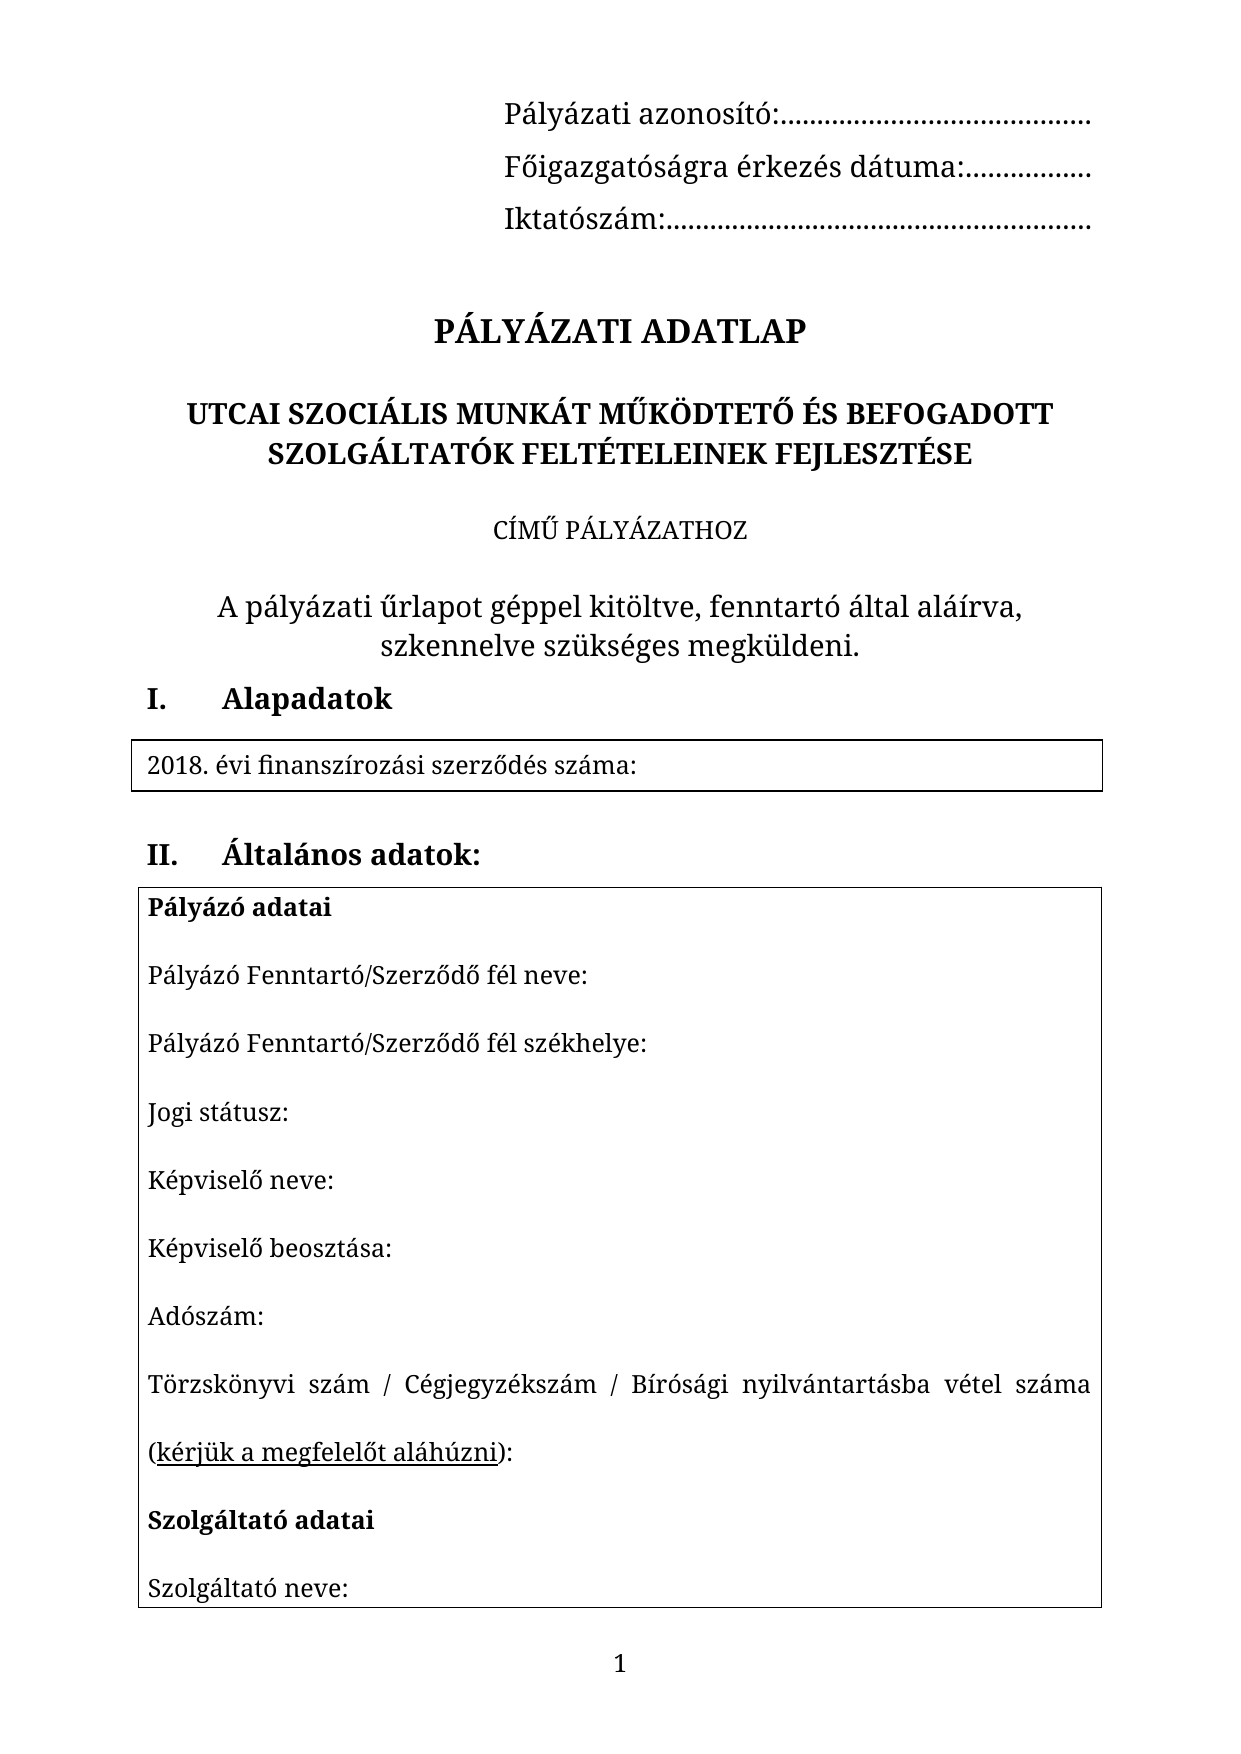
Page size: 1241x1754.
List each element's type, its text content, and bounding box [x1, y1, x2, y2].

text Törzskönyvi szám / Cégjegyzékszám / Bírósági nyilvántartásba vétel száma (kérjük a megfelelőt aláhúzni): [139, 1363, 1101, 1469]
list Alapadatok [147, 678, 1092, 718]
text Szolgáltató adatai [139, 1500, 1101, 1537]
text Képviselő beosztása: [139, 1227, 1101, 1264]
text PÁLYÁZATI ADATLAP [148, 308, 1092, 353]
text Képviselő neve: [139, 1159, 1101, 1196]
text Iktatószám: [504, 198, 1092, 238]
text Jogi státusz: [139, 1091, 1101, 1128]
text Pályázati azonosító: [504, 94, 1092, 133]
text Adószám: [139, 1295, 1101, 1333]
text Pályázó adatai [139, 888, 1101, 924]
text CÍMŰ PÁLYÁZATHOZ [148, 512, 1092, 546]
text Pályázó Fenntartó/Szerződő fél neve: [148, 958, 1092, 992]
text Szolgáltató neve: [139, 1568, 1101, 1607]
text Pályázó Fenntartó/Szerződő fél székhelye: [139, 1023, 1101, 1060]
text A pályázati űrlapot géppel kitöltve, fenntartó által aláírva, szkennelve szükséges megküldeni. [148, 586, 1092, 665]
text Főigazgatóságra érkezés dátuma: [504, 146, 1092, 186]
text UTCAI SZOCIÁLIS MUNKÁT MŰKÖDTETŐ ÉS BEFOGADOTT SZOLGÁLTATÓK FELTÉTELEINEK FEJLESZTÉSE [148, 393, 1092, 473]
list Általános adatok: [147, 834, 1092, 874]
